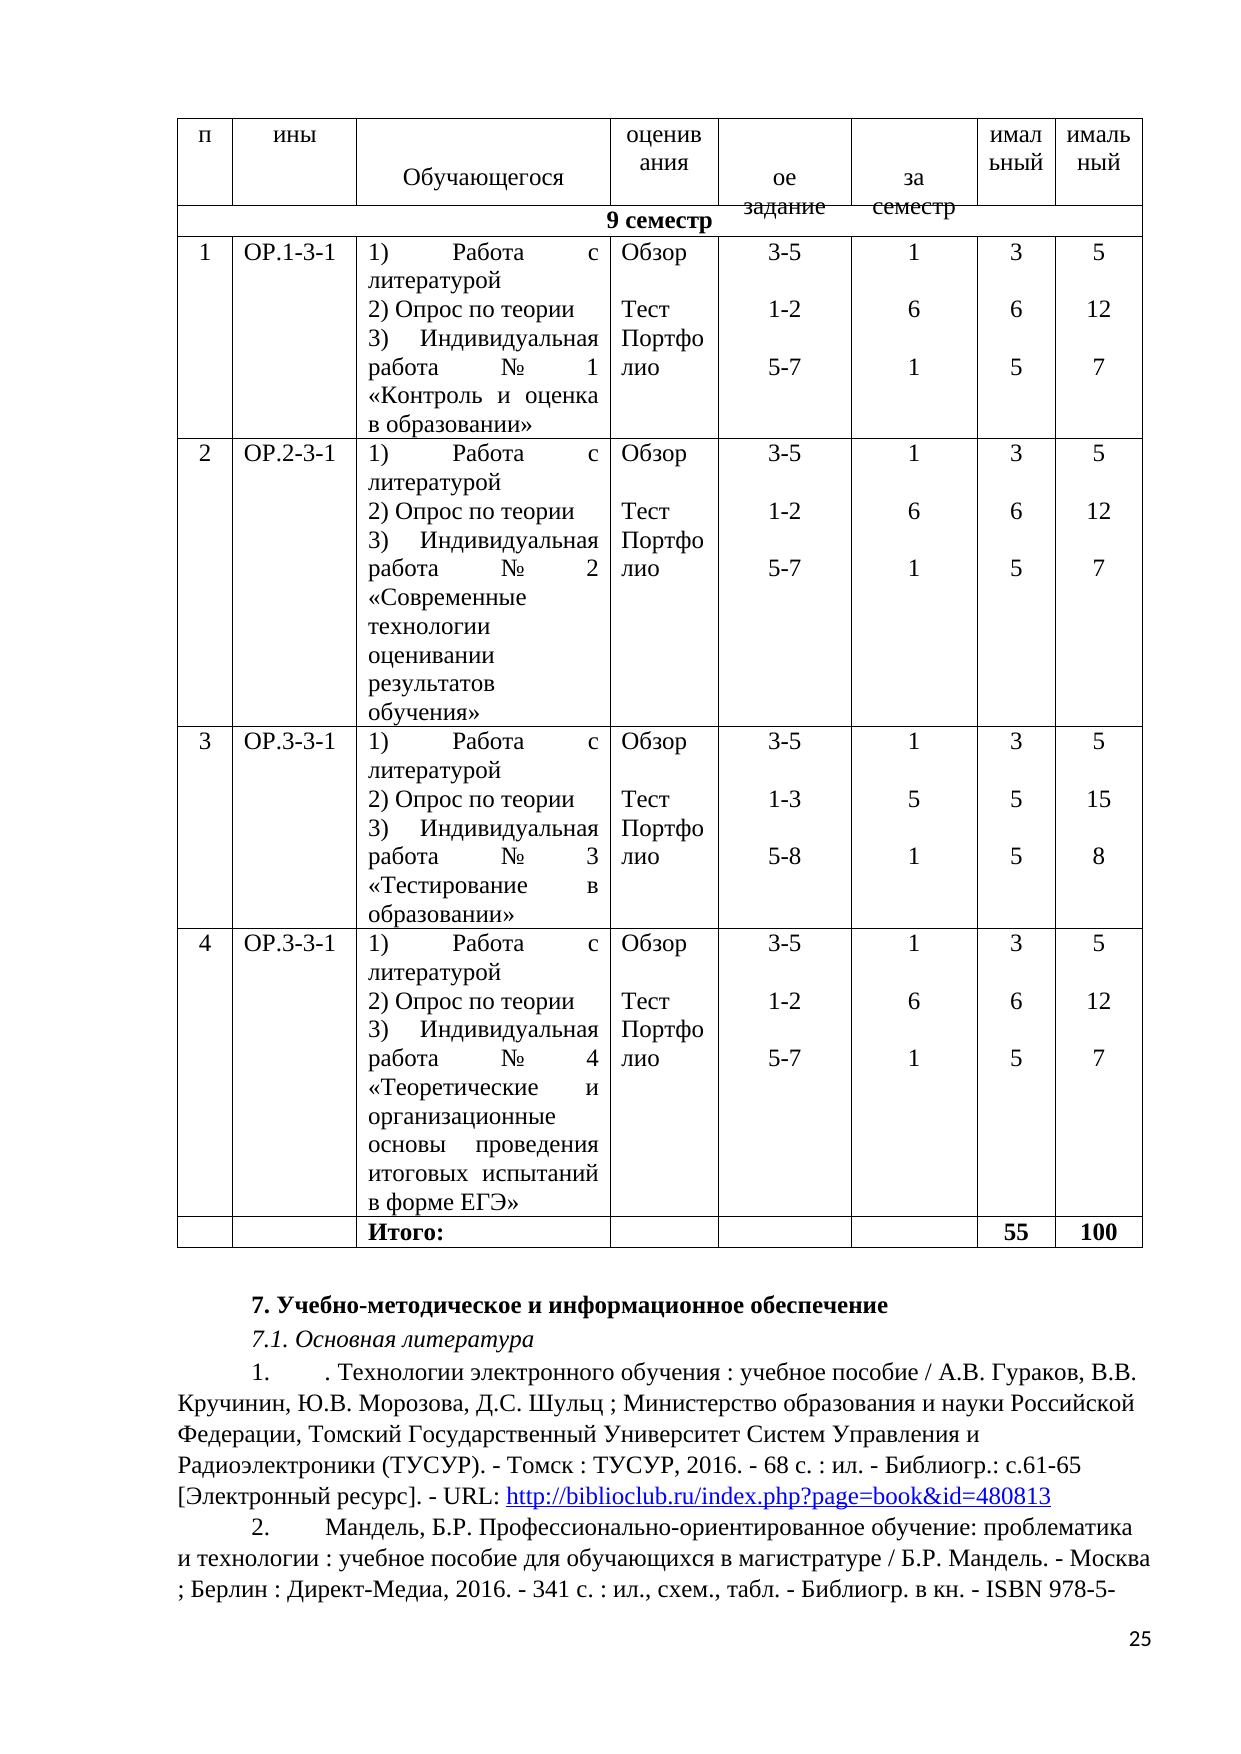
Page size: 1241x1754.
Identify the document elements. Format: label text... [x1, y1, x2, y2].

table_cell [719, 1217, 851, 1247]
table_cell 3-5 1-2 5-7 [719, 439, 851, 726]
table_cell 3-5 1-3 5-8 [719, 727, 851, 928]
table_cell 5 12 7 [1056, 439, 1142, 726]
table_cell ОР.3-3-1 [233, 727, 356, 928]
table_cell 1 5 1 [852, 727, 977, 928]
table_cell ОР.3-3-1 [233, 929, 356, 1216]
table_cell Итого: [357, 1217, 610, 1247]
table_cell [611, 1217, 718, 1247]
table_cell 1) Работа с литературой 2) Опрос по теории 3) Индивидуальная работа № 4 «Теоретические и организационные основы проведения итоговых испытаний в форме ЕГЭ» [357, 929, 610, 1216]
table_cell 3 6 5 [978, 237, 1055, 438]
table_cell 1) Работа с литературой 2) Опрос по теории 3) Индивидуальная работа № 2 «Современные технологии оценивании результатов обучения» [357, 439, 610, 726]
text 7.1. Основная литература [177, 1324, 1152, 1352]
table_cell 5 12 7 [1056, 237, 1142, 438]
table_cell 1) Работа с литературой 2) Опрос по теории 3) Индивидуальная работа № 3 «Тестирование в образовании» [357, 727, 610, 928]
table_cell 3 6 5 [978, 929, 1055, 1216]
table_cell 4 [178, 929, 232, 1216]
table_cell 1) Работа с литературой 2) Опрос по теории 3) Индивидуальная работа № 1 «Контроль и оценка в образовании» [357, 237, 610, 438]
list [177, 1512, 1152, 1603]
table_cell 5 15 8 [1056, 727, 1142, 928]
table_cell 1 [178, 237, 232, 438]
table_cell Обзор Тест Портфолио [611, 439, 718, 726]
list . Технологии электронного обучения : учебное пособие / А.В. Гураков, В.В. Кручинин, Ю.В. Морозова, Д.С. Шульц ; Министерство образования и науки Российской Федерации, Томский Государственный Университет Систем Управления и Радиоэлектроники (ТУСУР). - Томск : ТУСУР, 2016. - 68 с. : ил. - Библиогр.: с.61-65 [Электронный ресурс]. - URL: http://biblioclub.ru/index.php?page=book&id=480813 [177, 1357, 1152, 1509]
table_cell 1 6 1 [852, 237, 977, 438]
table_cell 3 [178, 727, 232, 928]
table_cell Минимальный [978, 119, 1055, 205]
table_cell 55 [978, 1217, 1055, 1247]
table_cell 9 семестр [178, 206, 1142, 236]
table_cell 1 6 1 [852, 929, 977, 1216]
table_cell Обзор Тест Портфолио [611, 727, 718, 928]
table_cell Обзор Тест Портфолио [611, 237, 718, 438]
table_cell 2 [178, 439, 232, 726]
table_cell Обзор Тест Портфолио [611, 929, 718, 1216]
table_cell Максимальный [1056, 119, 1142, 205]
table_cell ОР.1-3-1 [233, 237, 356, 438]
text 7. Учебно-методическое и информационное обеспечение [177, 1291, 1152, 1319]
table_cell 5 12 7 [1056, 929, 1142, 1216]
table_cell 3-5 1-2 5-7 [719, 929, 851, 1216]
table_cell 3 5 5 [978, 727, 1055, 928]
table_cell ОР.2-3-1 [233, 439, 356, 726]
table_cell [233, 1217, 356, 1247]
table_cell 100 [1056, 1217, 1142, 1247]
table_cell 1 6 1 [852, 439, 977, 726]
table_cell 3 6 5 [978, 439, 1055, 726]
table_cell [852, 1217, 977, 1247]
table_cell 3-5 1-2 5-7 [719, 237, 851, 438]
table_cell [178, 1217, 232, 1247]
